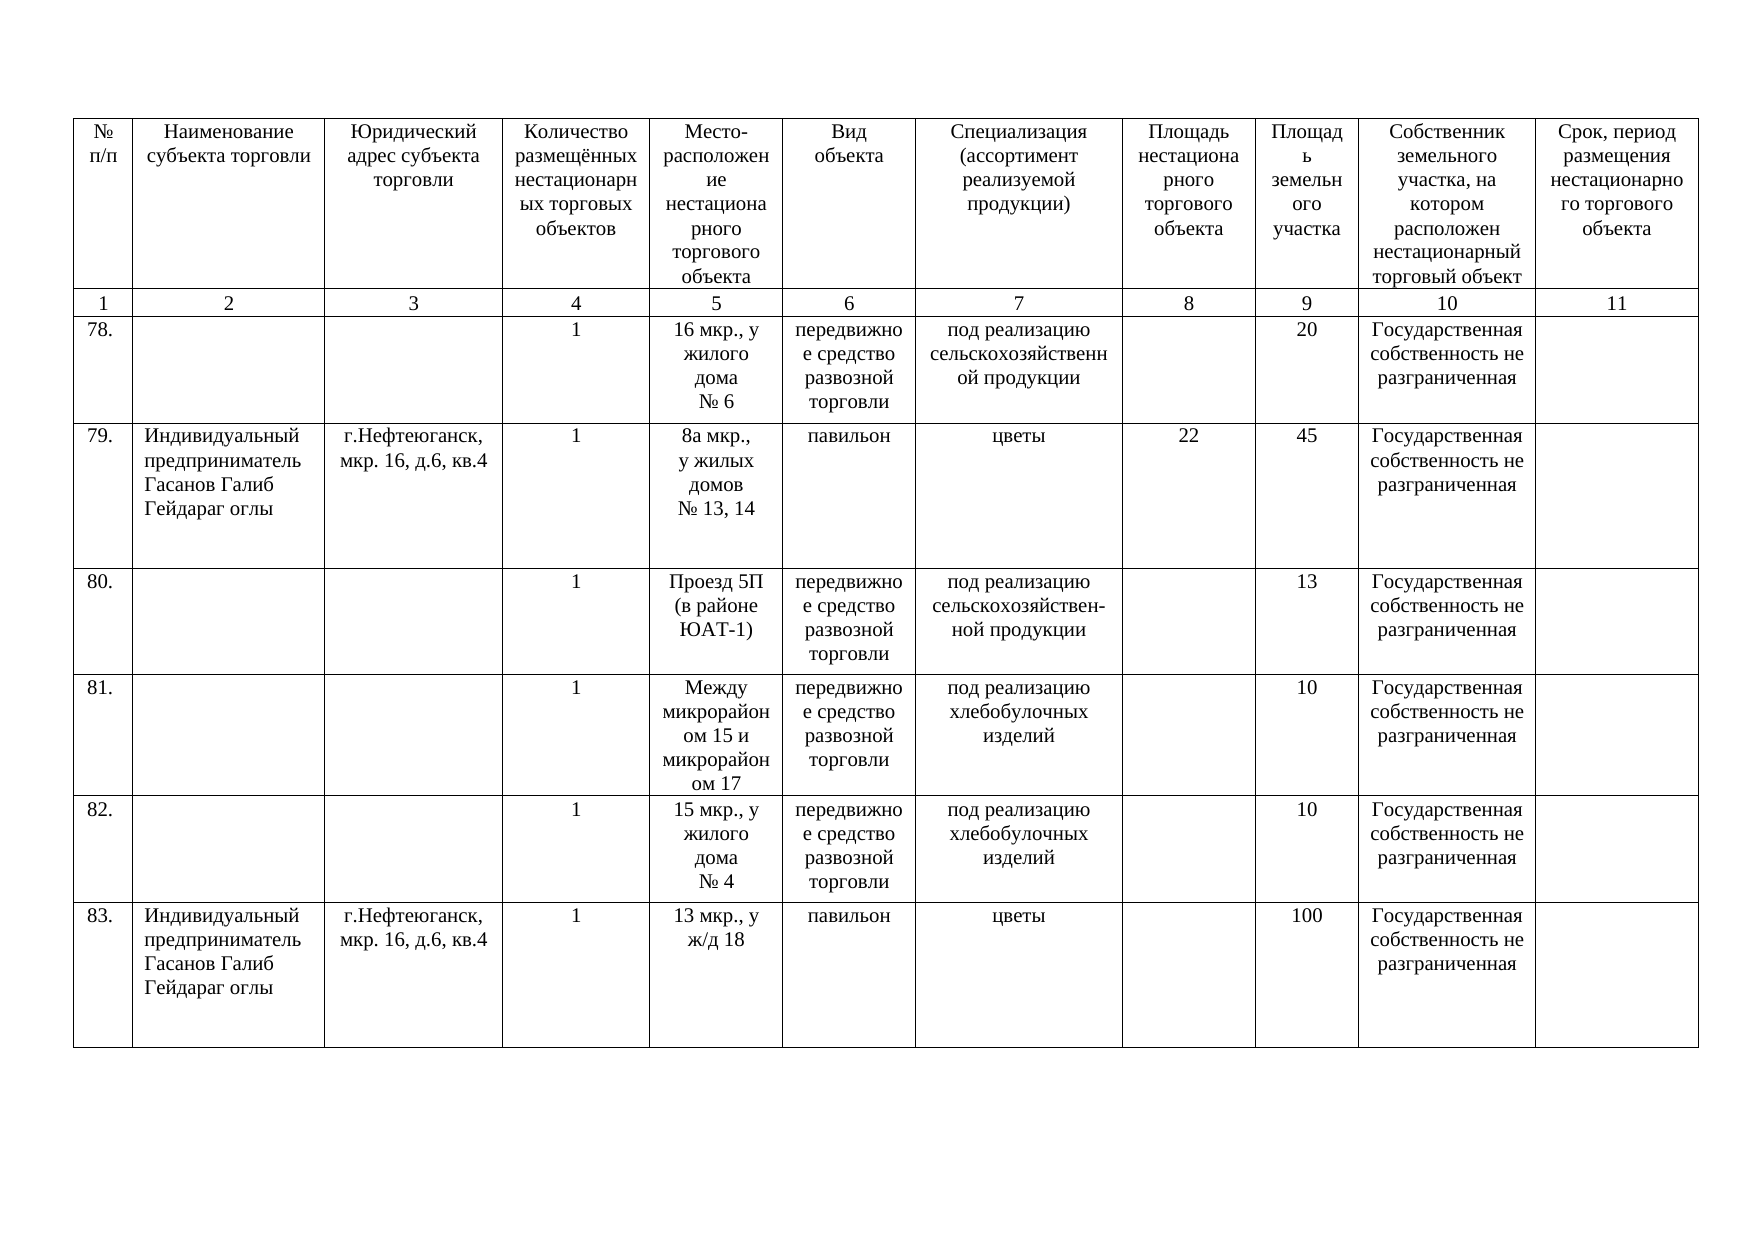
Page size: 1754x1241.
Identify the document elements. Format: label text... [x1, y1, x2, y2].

table_cell 13 мкр., у ж/д 18 [650, 903, 782, 1047]
table_header Площадь земельного участка [1256, 119, 1358, 288]
table_cell под реализацию хлебобулочных изделий [916, 675, 1122, 795]
table_cell 20 [1256, 317, 1358, 422]
table_cell 11 [1536, 289, 1698, 316]
table_header Вид объекта [783, 119, 915, 288]
table_header Срок, период размещения нестационарного торгового объекта [1536, 119, 1698, 288]
table_cell 4 [503, 289, 649, 316]
table_cell 45 [1256, 424, 1358, 568]
table_cell под реализацию сельскохозяйственной продукции [916, 317, 1122, 422]
table_cell [325, 569, 502, 674]
table_cell г.Нефтеюганск, мкр. 16, д.6, кв.4 [325, 424, 502, 568]
table_cell цветы [916, 903, 1122, 1047]
table_cell [74, 796, 132, 902]
table_cell Индивидуальный предприниматель Гасанов Галиб Гейдараг оглы [133, 903, 324, 1047]
table_cell Государственная собственность не разграниченная [1359, 569, 1535, 674]
table_cell Государственная собственность не разграниченная [1359, 317, 1535, 422]
table_cell 1 [503, 569, 649, 674]
table_cell 10 [1256, 796, 1358, 902]
table_cell [1536, 317, 1698, 422]
table_cell [133, 569, 324, 674]
table_cell [74, 424, 132, 568]
table_cell передвижное средство развозной торговли [783, 317, 915, 422]
table_cell 13 [1256, 569, 1358, 674]
table_cell 8а мкр., у жилых домов № 13, 14 [650, 424, 782, 568]
table_cell 7 [916, 289, 1122, 316]
table_cell Государственная собственность не разграниченная [1359, 424, 1535, 568]
table_cell павильон [783, 903, 915, 1047]
table_cell 6 [783, 289, 915, 316]
table_cell 1 [503, 675, 649, 795]
table_cell 1 [503, 796, 649, 902]
table_cell [1123, 317, 1255, 422]
table_cell цветы [916, 424, 1122, 568]
table_cell 3 [325, 289, 502, 316]
table_header Специализация (ассортимент реализуемой продукции) [916, 119, 1122, 288]
table_header Наименование субъекта торговли [133, 119, 324, 288]
table_cell Индивидуальный предприниматель Гасанов Галиб Гейдараг оглы [133, 424, 324, 568]
table_cell [133, 675, 324, 795]
table_cell [1536, 903, 1698, 1047]
table_cell 10 [1256, 675, 1358, 795]
table_cell 8 [1123, 289, 1255, 316]
table_cell 100 [1256, 903, 1358, 1047]
table_cell 10 [1359, 289, 1535, 316]
table_cell [74, 569, 132, 674]
table_cell [1536, 569, 1698, 674]
table_cell 1 [74, 289, 132, 316]
table_cell Государственная собственность не разграниченная [1359, 903, 1535, 1047]
table_header Площадь нестационарного торгового объекта [1123, 119, 1255, 288]
table_header Место-расположение нестационарного торгового объекта [650, 119, 782, 288]
table_cell [1123, 569, 1255, 674]
table_cell [1123, 796, 1255, 902]
table_cell [1536, 796, 1698, 902]
table_cell [133, 317, 324, 422]
table_cell [74, 675, 132, 795]
table_cell [1536, 675, 1698, 795]
table_header Юридический адрес субъекта торговли [325, 119, 502, 288]
table_cell Государственная собственность не разграниченная [1359, 675, 1535, 795]
table_cell под реализацию хлебобулочных изделий [916, 796, 1122, 902]
table_cell [325, 675, 502, 795]
table_header № п/п [74, 119, 132, 288]
table_cell [325, 796, 502, 902]
table_cell [74, 903, 132, 1047]
table_cell 1 [503, 317, 649, 422]
table_header Количество размещённых нестационарных торговых объектов [503, 119, 649, 288]
table_cell [1123, 903, 1255, 1047]
table_cell [1123, 675, 1255, 795]
table_cell 5 [650, 289, 782, 316]
table_cell 22 [1123, 424, 1255, 568]
table_cell передвижное средство развозной торговли [783, 796, 915, 902]
table_cell под реализацию сельскохозяйствен- ной продукции [916, 569, 1122, 674]
table_cell Государственная собственность не разграниченная [1359, 796, 1535, 902]
table_cell 1 [503, 903, 649, 1047]
table_cell 2 [133, 289, 324, 316]
table_cell [74, 317, 132, 422]
table_cell [1536, 424, 1698, 568]
table_cell 16 мкр., у жилого дома № 6 [650, 317, 782, 422]
table_cell 1 [503, 424, 649, 568]
table_cell Между микрорайоном 15 и микрорайоном 17 [650, 675, 782, 795]
table_cell 15 мкр., у жилого дома № 4 [650, 796, 782, 902]
table_cell передвижное средство развозной торговли [783, 569, 915, 674]
table_cell [325, 317, 502, 422]
table_cell г.Нефтеюганск, мкр. 16, д.6, кв.4 [325, 903, 502, 1047]
table_cell 9 [1256, 289, 1358, 316]
table_cell [133, 796, 324, 902]
table_cell передвижное средство развозной торговли [783, 675, 915, 795]
table_cell павильон [783, 424, 915, 568]
table_header Собственник земельного участка, на котором расположен нестационарный торговый объект [1359, 119, 1535, 288]
table_cell Проезд 5П (в районе ЮАТ-1) [650, 569, 782, 674]
